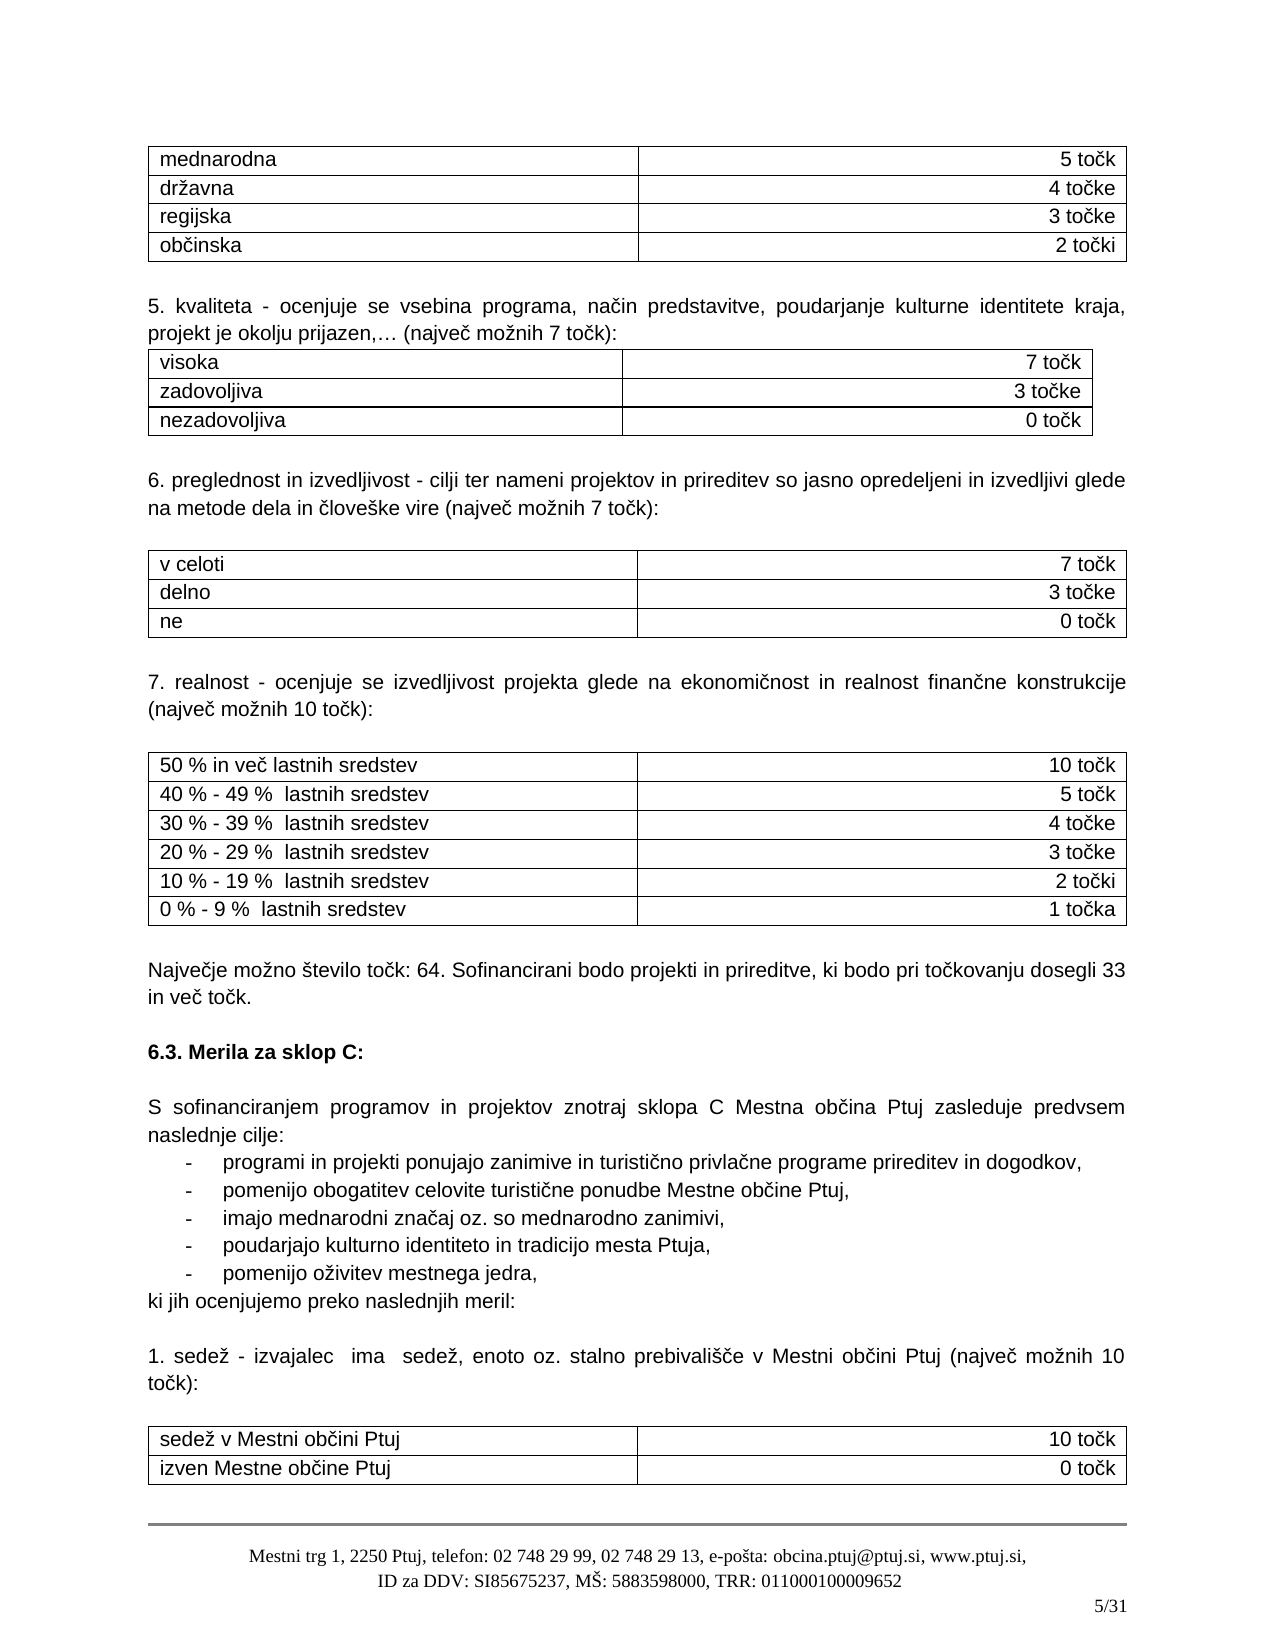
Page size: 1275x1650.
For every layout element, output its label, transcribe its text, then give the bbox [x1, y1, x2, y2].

text ki jih ocenjujemo preko naslednjih meril: [148, 1289, 1127, 1313]
table_cell 3 točke [623, 379, 1092, 406]
text S sofinanciranjem programov in projektov znotraj sklopa C Mestna občina Ptuj zasleduje predvsem naslednje cilje: [148, 1095, 1127, 1147]
table_cell ne [149, 609, 637, 637]
table_header 10 točk [638, 1427, 1126, 1455]
table_cell izven Mestne občine Ptuj [149, 1456, 637, 1484]
text 1. sedež - izvajalec ima sedež, enoto oz. stalno prebivališče v Mestni občini Ptuj (največ možnih 10 točk): [148, 1344, 1127, 1395]
table_header sedež v Mestni občini Ptuj [149, 1427, 637, 1455]
list imajo mednarodni značaj oz. so mednarodno zanimivi, [185, 1206, 1127, 1230]
table_cell 0 % - 9 % lastnih sredstev [149, 897, 637, 925]
table_cell 3 točke [638, 840, 1126, 867]
table_header 10 točk [638, 753, 1126, 781]
text 6. preglednost in izvedljivost - cilji ter nameni projektov in prireditev so jasno opredeljeni in izvedljivi glede na metode dela in človeške vire (največ možnih 7 točk): [148, 468, 1127, 519]
table_cell regijska [149, 204, 638, 232]
table_cell 40 % - 49 % lastnih sredstev [149, 782, 637, 810]
table_cell delno [149, 580, 637, 608]
table_cell 0 točk [638, 1456, 1126, 1484]
table_cell 4 točke [638, 811, 1126, 838]
list pomenijo oživitev mestnega jedra, [185, 1261, 1127, 1285]
text 5. kvaliteta - ocenjuje se vsebina programa, način predstavitve, poudarjanje kulturne identitete kraja, projekt je okolju prijazen,… (največ možnih 7 točk): [148, 294, 1127, 345]
table_cell 2 točki [638, 869, 1126, 896]
table_cell zadovoljiva [149, 379, 622, 406]
list poudarjajo kulturno identiteto in tradicijo mesta Ptuja, [185, 1233, 1127, 1257]
table_cell 3 točke [638, 580, 1126, 608]
table_header mednarodna [149, 147, 638, 174]
text Največje možno število točk: 64. Sofinancirani bodo projekti in prireditve, ki bodo pri točkovanju dosegli 33 in več točk. [148, 958, 1127, 1009]
list pomenijo obogatitev celovite turistične ponudbe Mestne občine Ptuj, [185, 1178, 1127, 1202]
table_cell 20 % - 29 % lastnih sredstev [149, 840, 637, 867]
table_cell 5 točk [638, 782, 1126, 810]
table_header 7 točk [638, 551, 1126, 579]
table_cell 30 % - 39 % lastnih sredstev [149, 811, 637, 838]
table_cell 1 točka [638, 897, 1126, 925]
table_cell nezadovoljiva [149, 408, 622, 435]
table_cell državna [149, 176, 638, 203]
table_header 7 točk [623, 350, 1092, 377]
text 6.3. Merila za sklop C: [148, 1040, 1127, 1064]
table_cell občinska [149, 233, 638, 261]
table_cell 2 točki [639, 233, 1126, 261]
table_header 50 % in več lastnih sredstev [149, 753, 637, 781]
table_header 5 točk [639, 147, 1126, 174]
text 7. realnost - ocenjuje se izvedljivost projekta glede na ekonomičnost in realnost finančne konstrukcije (največ možnih 10 točk): [148, 669, 1127, 721]
table_cell 10 % - 19 % lastnih sredstev [149, 869, 637, 896]
table_cell 3 točke [639, 204, 1126, 232]
table_cell 4 točke [639, 176, 1126, 203]
table_header visoka [149, 350, 622, 377]
table_cell 0 točk [623, 408, 1092, 435]
table_header v celoti [149, 551, 637, 579]
list programi in projekti ponujajo zanimive in turistično privlačne programe prireditev in dogodkov, [185, 1150, 1127, 1174]
table_cell 0 točk [638, 609, 1126, 637]
